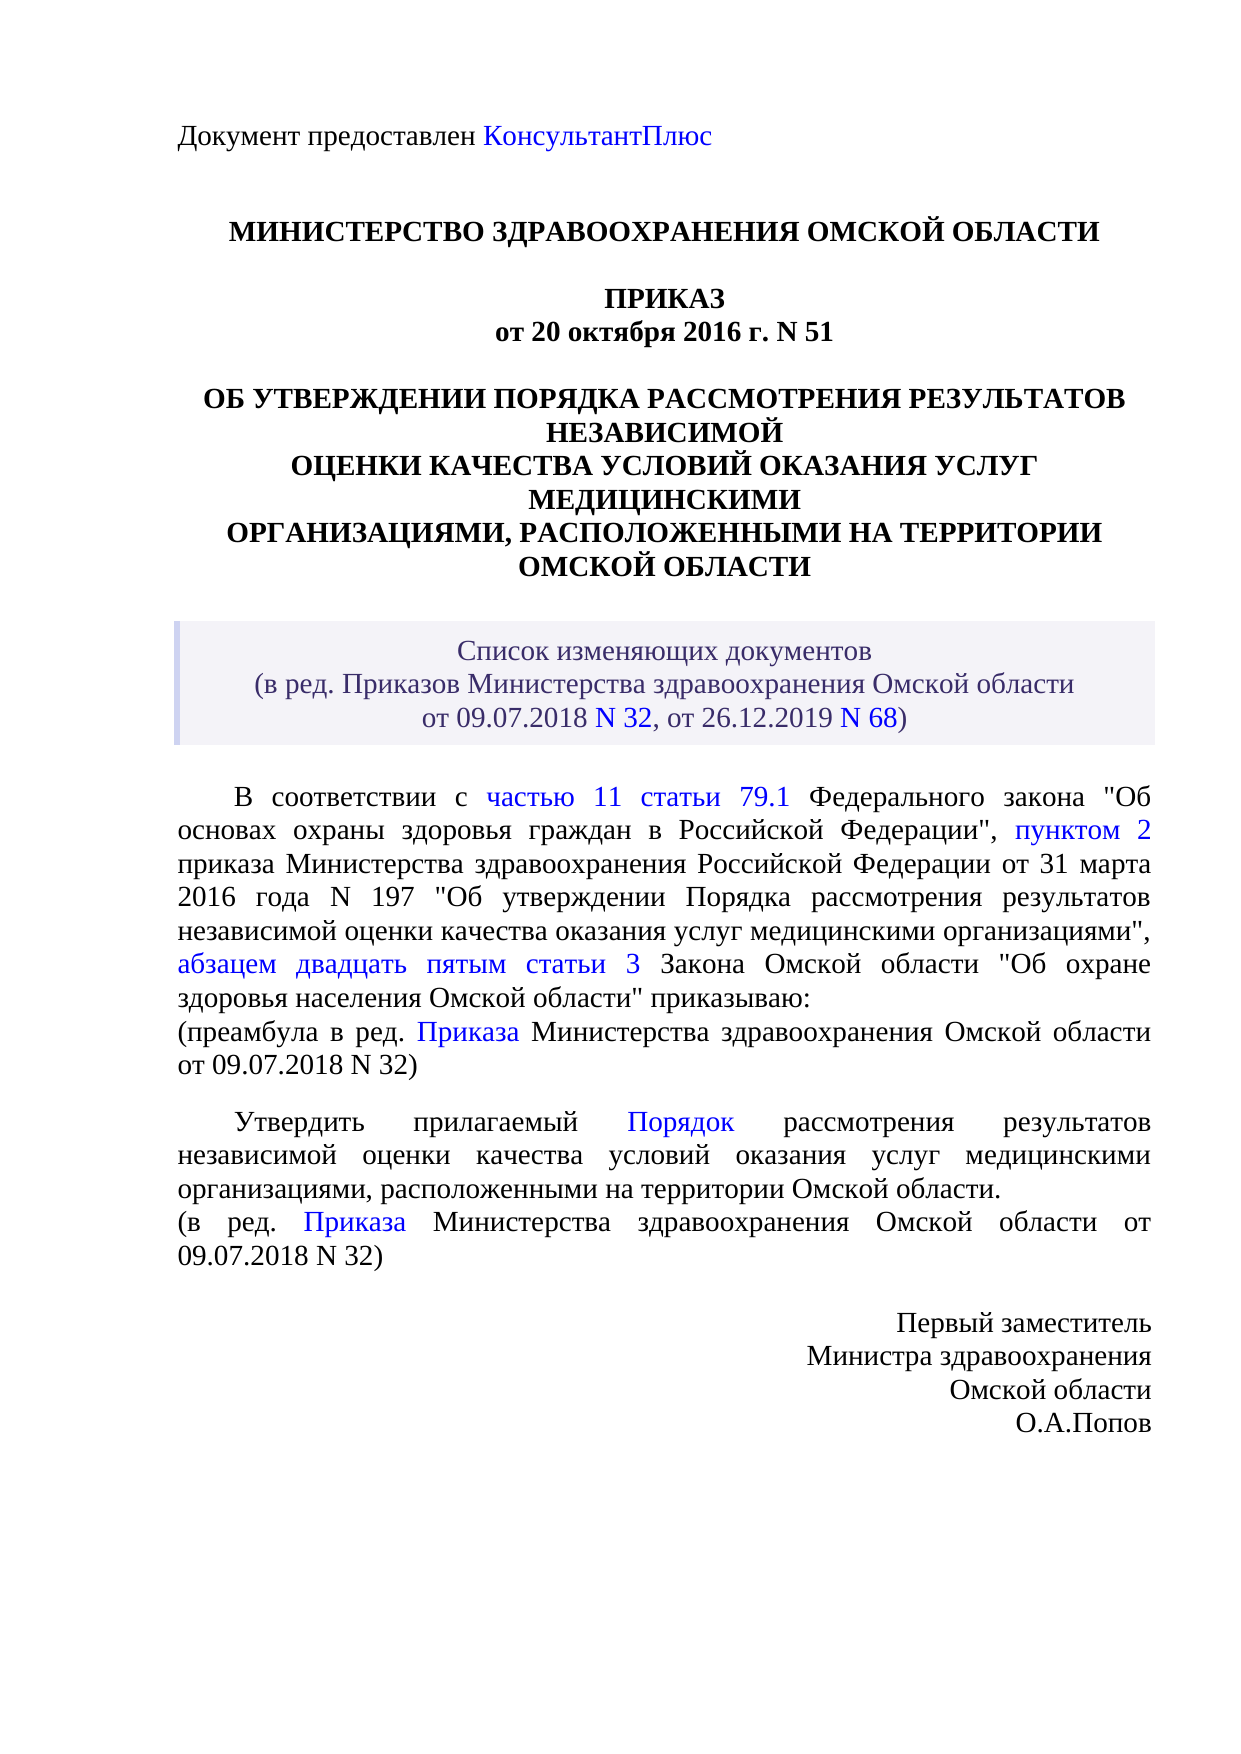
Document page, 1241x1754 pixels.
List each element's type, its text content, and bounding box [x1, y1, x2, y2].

text О.А.Попов [177, 1406, 1152, 1439]
title ОМСКОЙ ОБЛАСТИ [177, 549, 1152, 583]
table_header Список изменяющих документов (в ред. Приказов Министерства здравоохранения Омской области от 09.07.2018 N 32, от 26.12.2019 N 68) [180, 621, 1149, 745]
title от 20 октября 2016 г. N 51 [177, 314, 1152, 348]
title ОЦЕНКИ КАЧЕСТВА УСЛОВИЙ ОКАЗАНИЯ УСЛУГ МЕДИЦИНСКИМИ [177, 448, 1152, 516]
title Документ предоставлен КонсультантПлюс [177, 118, 1152, 180]
text (в ред. Приказа Министерства здравоохранения Омской области от 09.07.2018 N 32) [177, 1204, 1152, 1271]
title ОБ УТВЕРЖДЕНИИ ПОРЯДКА РАССМОТРЕНИЯ РЕЗУЛЬТАТОВ НЕЗАВИСИМОЙ [177, 381, 1152, 448]
text В соответствии с частью 11 статьи 79.1 Федерального закона "Об основах охраны здоровья граждан в Российской Федерации", пунктом 2 приказа Министерства здравоохранения Российской Федерации от 31 марта 2016 года N 197 "Об утверждении Порядка рассмотрения результатов независимой оценки качества оказания услуг медицинскими организациями", абзацем двадцать пятым статьи 3 Закона Омской области "Об охране здоровья населения Омской области" приказываю: [177, 779, 1152, 1014]
text Утвердить прилагаемый Порядок рассмотрения результатов независимой оценки качества условий оказания услуг медицинскими организациями, расположенными на территории Омской области. [177, 1104, 1152, 1204]
text Омской области [177, 1372, 1152, 1406]
text (преамбула в ред. Приказа Министерства здравоохранения Омской области от 09.07.2018 N 32) [177, 1014, 1152, 1081]
title МИНИСТЕРСТВО ЗДРАВООХРАНЕНИЯ ОМСКОЙ ОБЛАСТИ [177, 214, 1152, 247]
text Первый заместитель [177, 1305, 1152, 1338]
title ОРГАНИЗАЦИЯМИ, РАСПОЛОЖЕННЫМИ НА ТЕРРИТОРИИ [177, 516, 1152, 549]
text Министра здравоохранения [177, 1338, 1152, 1372]
title ПРИКАЗ [177, 281, 1152, 314]
